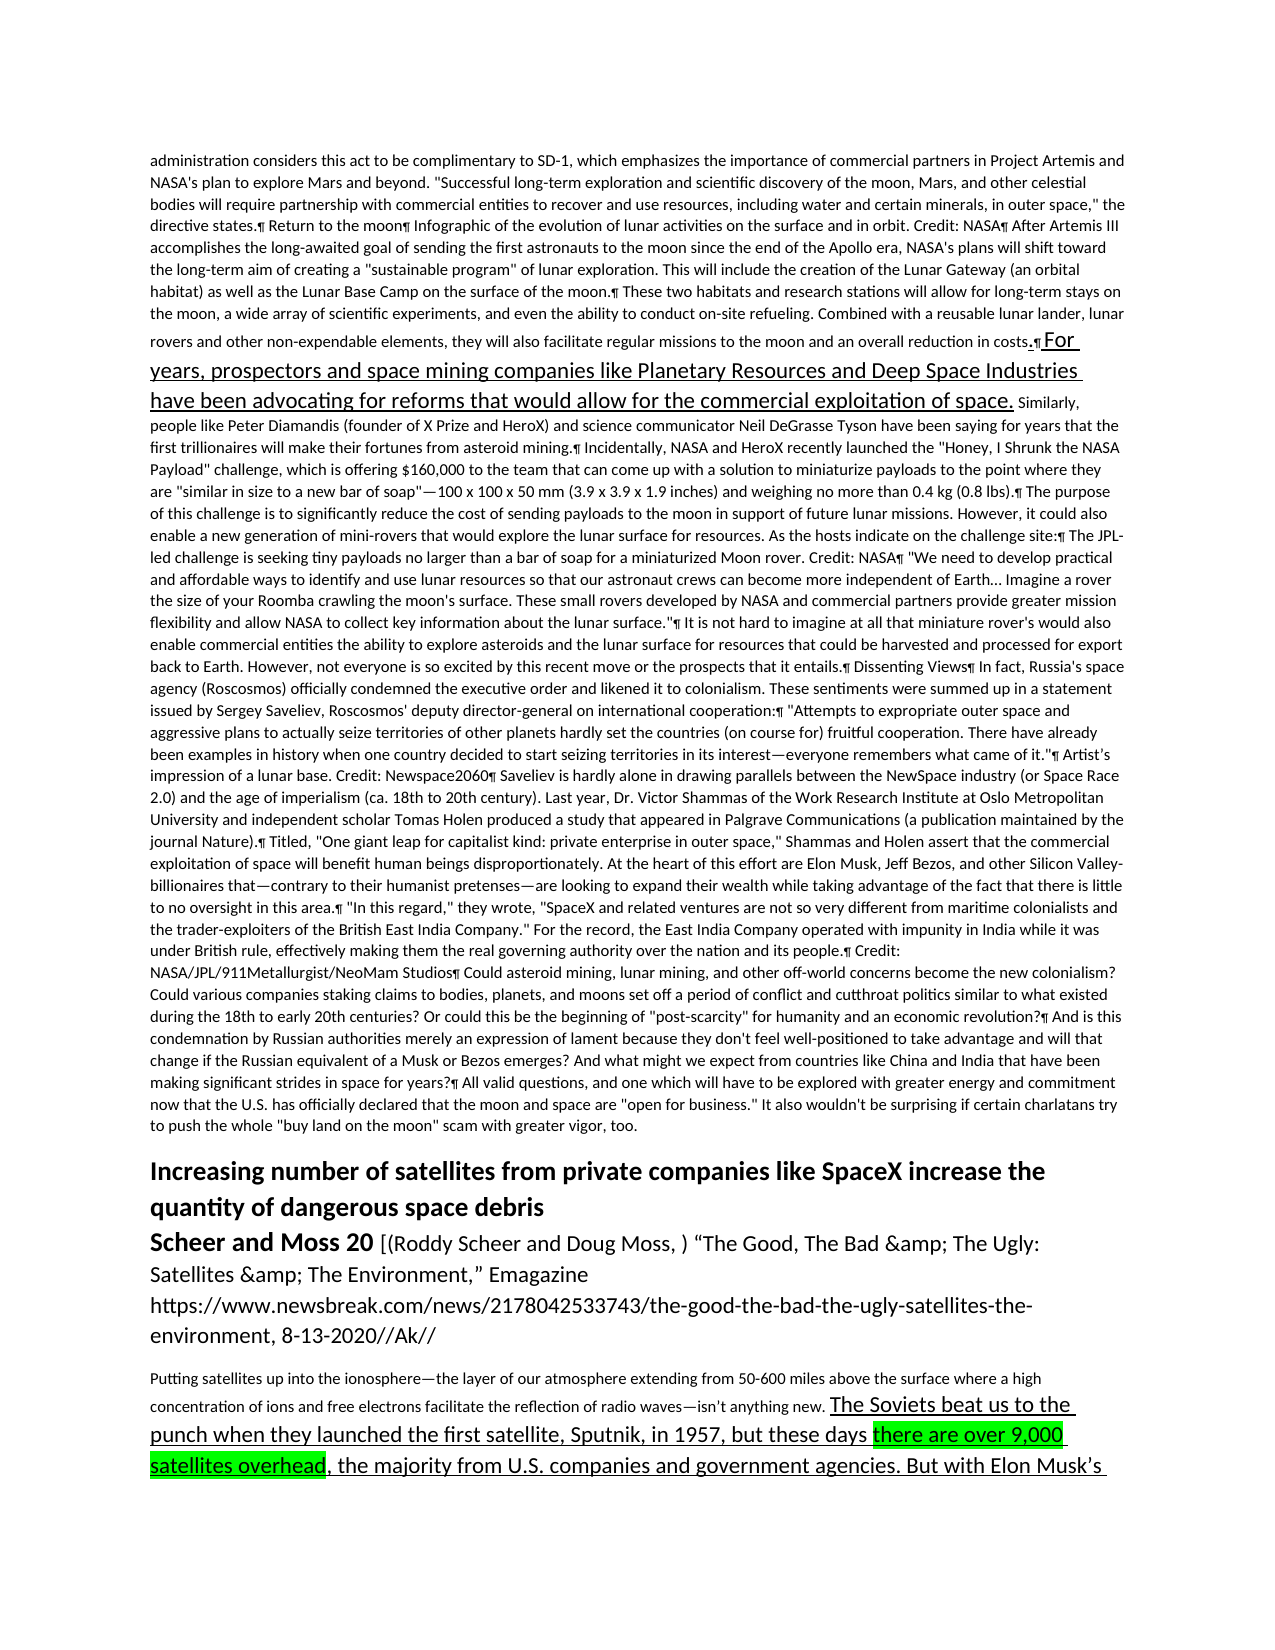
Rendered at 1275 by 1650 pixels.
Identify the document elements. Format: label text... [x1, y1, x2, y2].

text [150, 1368, 1125, 1479]
text Scheer and Moss 20 [(Roddy Scheer and Doug Moss, ) “The Good, The Bad &amp; The Ugly: Satellites &amp; The Environment,” Emagazine https://www.newsbreak.com/news/2178042533743/the-good-the-bad-the-ugly-satellites-the-environment, 8-13-2020//Ak// [150, 1225, 1125, 1349]
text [150, 150, 1125, 1136]
text Increasing number of satellites from private companies like SpaceX increase the quantity of dangerous space debris [150, 1154, 1125, 1223]
